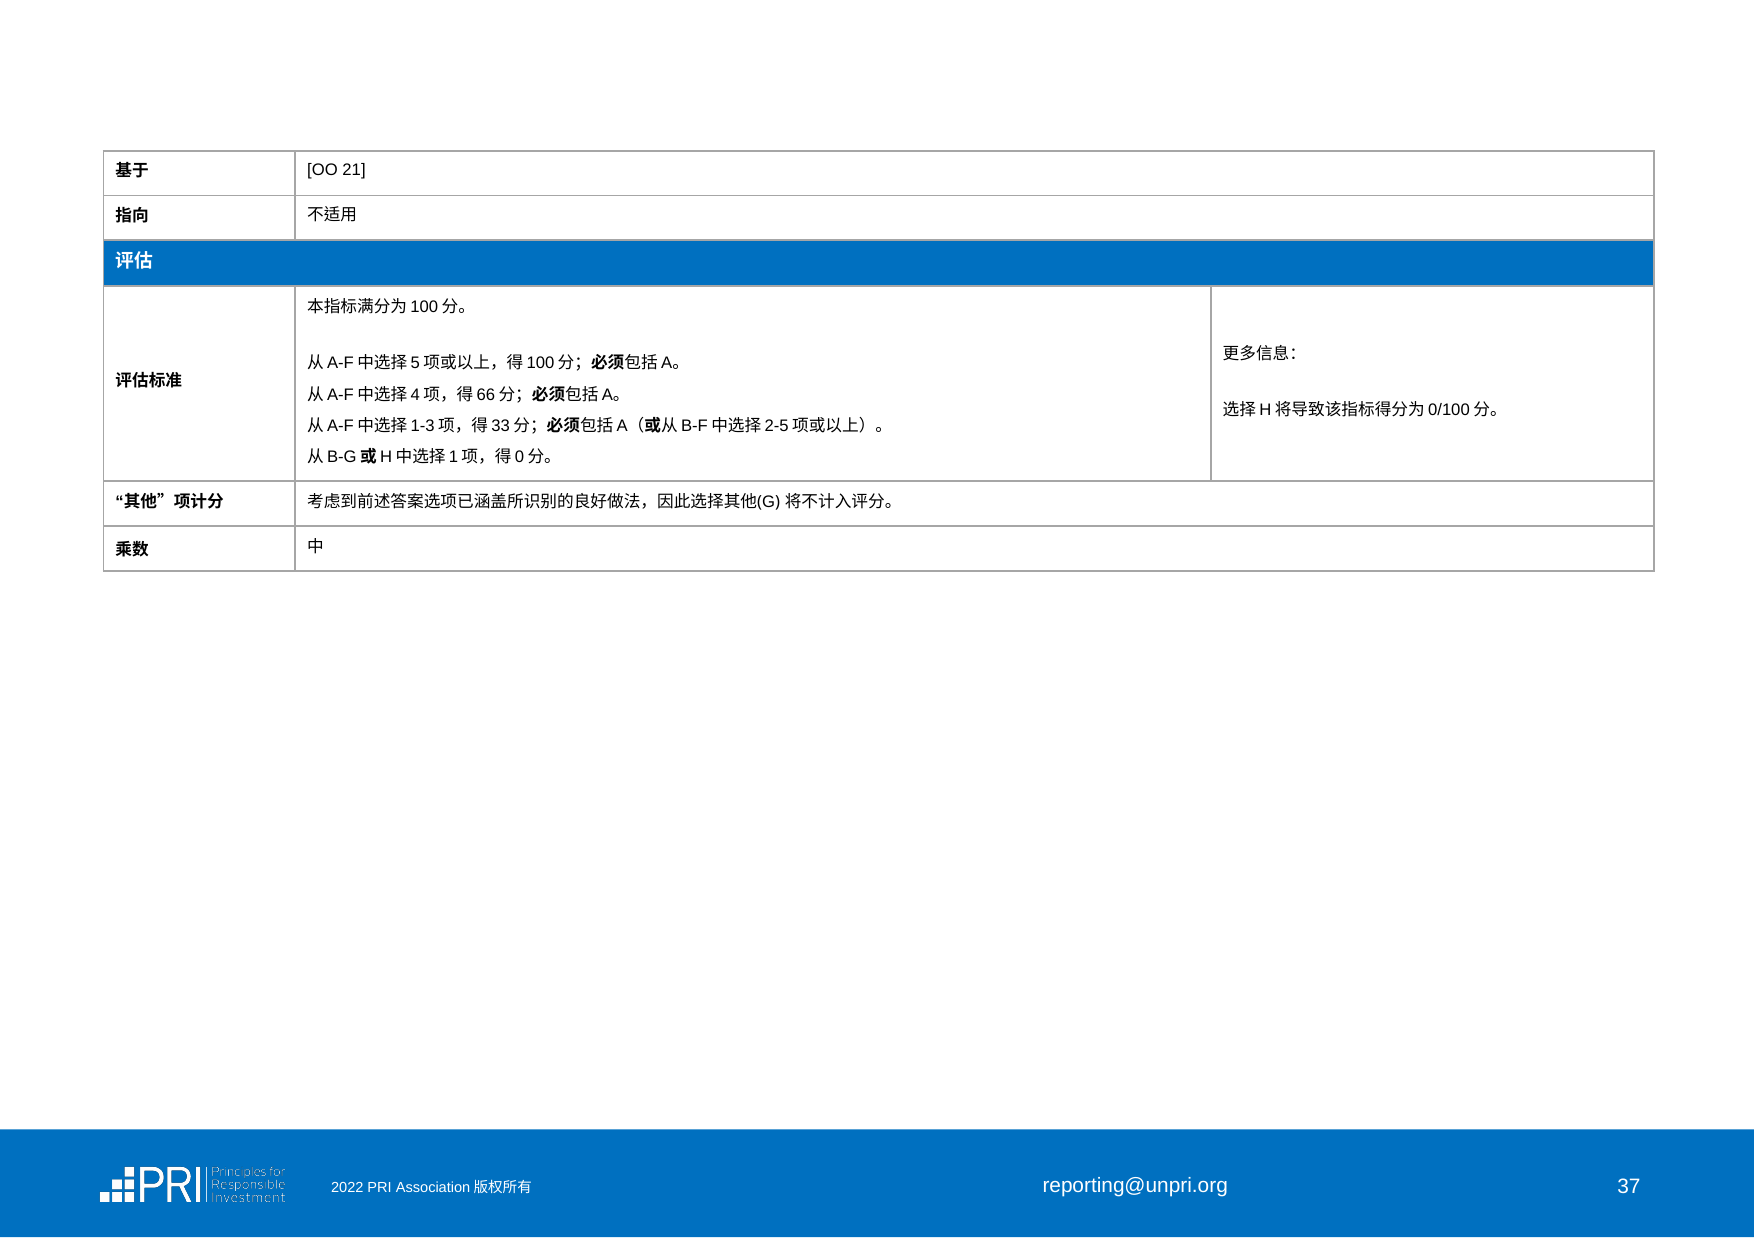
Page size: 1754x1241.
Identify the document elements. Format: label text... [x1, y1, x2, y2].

table_cell “其他”项计分 [104, 482, 294, 525]
table_cell 评估标准 [104, 287, 294, 480]
table_cell 乘数 [104, 527, 294, 570]
table_cell 指向 [104, 196, 294, 239]
table_cell 本指标满分为100分。 从A-F中选择5项或以上，得100分；必须包括A。 从A-F中选择4项，得66分；必须包括A。 从A-F中选择1-3项，得33分；必须包括A（或从B-F中选择2-5项或以上）。 从B-G或H中选择1项，得0分。 [296, 287, 1210, 480]
table_cell 更多信息： 选择H将导致该指标得分为0/100分。 [1212, 287, 1653, 480]
table_cell 考虑到前述答案选项已涵盖所识别的良好做法，因此选择其他(G) 将不计入评分。 [296, 482, 1653, 525]
picture [97, 1163, 287, 1205]
table_cell 评估 [104, 241, 1653, 285]
table_cell [OO 21] [296, 152, 1653, 195]
table_cell 不适用 [296, 196, 1653, 239]
table_cell 基于 [104, 152, 294, 195]
table_cell 中 [296, 527, 1653, 570]
